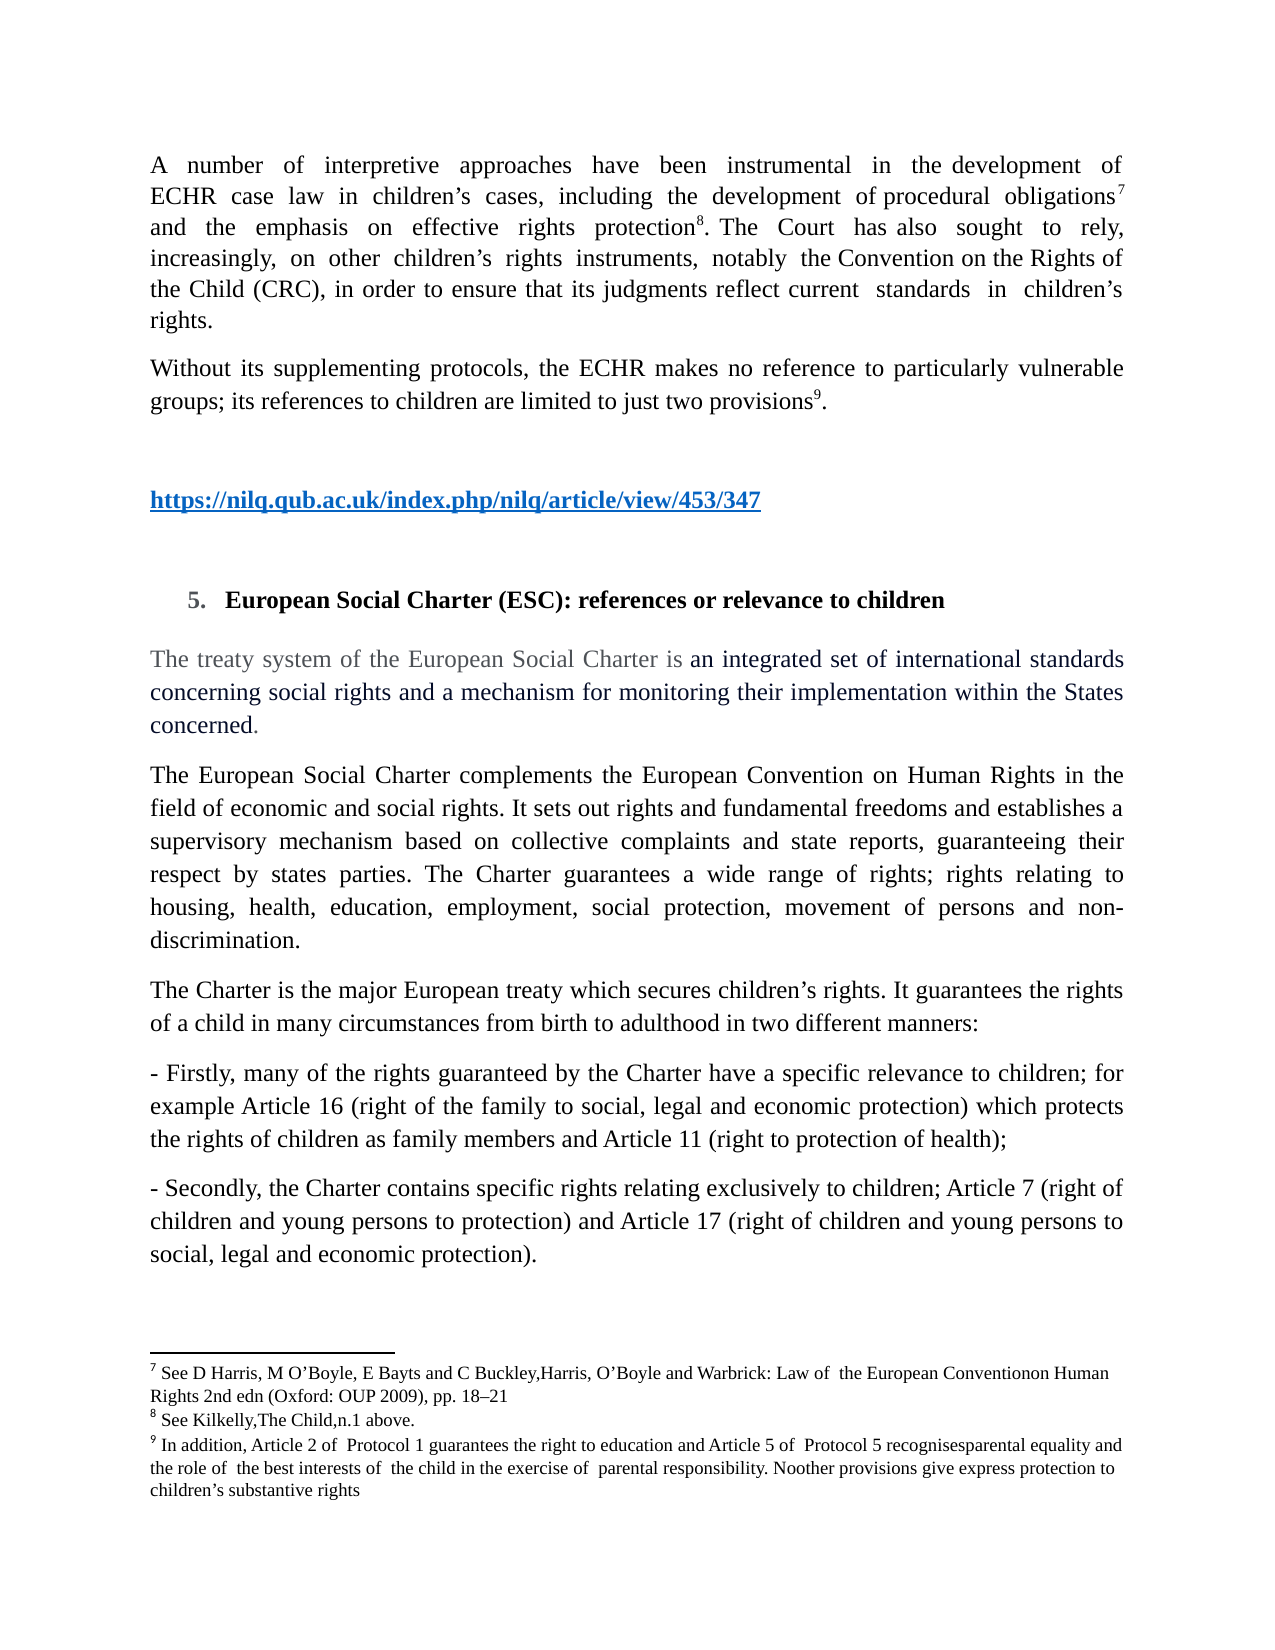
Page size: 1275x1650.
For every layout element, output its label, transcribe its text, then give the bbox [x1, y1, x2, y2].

list European Social Charter (ESC): references or relevance to children [187, 585, 1125, 613]
text The European Social Charter complements the European Convention on Human Rights in the field of economic and social rights. It sets out rights and fundamental freedoms and establishes a supervisory mechanism based on collective complaints and state reports, guaranteeing their respect by states parties. The Charter guarantees a wide range of rights; rights relating to housing, health, education, employment, social protection, movement of persons and non-discrimination. [150, 760, 1125, 954]
text - Firstly, many of the rights guaranteed by the Charter have a specific relevance to children; for example Article 16 (right of the family to social, legal and economic protection) which protects the rights of children as family members and Article 11 (right to protection of health); [150, 1058, 1125, 1152]
text The Charter is the major European treaty which secures children’s rights. It guarantees the rights of a child in many circumstances from birth to adulthood in two different manners: [150, 975, 1125, 1037]
text Without its supplementing protocols, the ECHR makes no reference to particularly vulnerable groups; its references to children are limited to just two provisions. [150, 382, 1125, 415]
text The treaty system of the European Social Charter is an integrated set of international standards concerning social rights and a mechanism for monitoring their implementation within the States concerned. [150, 644, 1125, 739]
text https://nilq.qub.ac.uk/index.php/nilq/article/view/453/347 [150, 485, 1125, 514]
text - Secondly, the Charter contains specific rights relating exclusively to children; Article 7 (right of children and young persons to protection) and Article 17 (right of children and young persons to social, legal and economic protection). [150, 1173, 1125, 1268]
text A number of interpretive approaches have been instrumental in the development of ECHR case law in children’s cases, including the development of procedural obligations and the emphasis on effective rights protection. The Court has also sought to rely, increasingly, on other children’s rights instruments, notably the Convention on the Rights of the Child (CRC), in order to ensure that its judgments reflect current standards in children’s rights. [150, 179, 1125, 243]
text A number of interpretive approaches have been instrumental in the development of ECHR case law in children’s cases, including the development of procedural obligations and the emphasis on effective rights protection. The Court has also sought to rely, increasingly, on other children’s rights instruments, notably the Convention on the Rights of the Child (CRC), in order to ensure that its judgments reflect current standards in children’s rights. [150, 303, 1125, 334]
